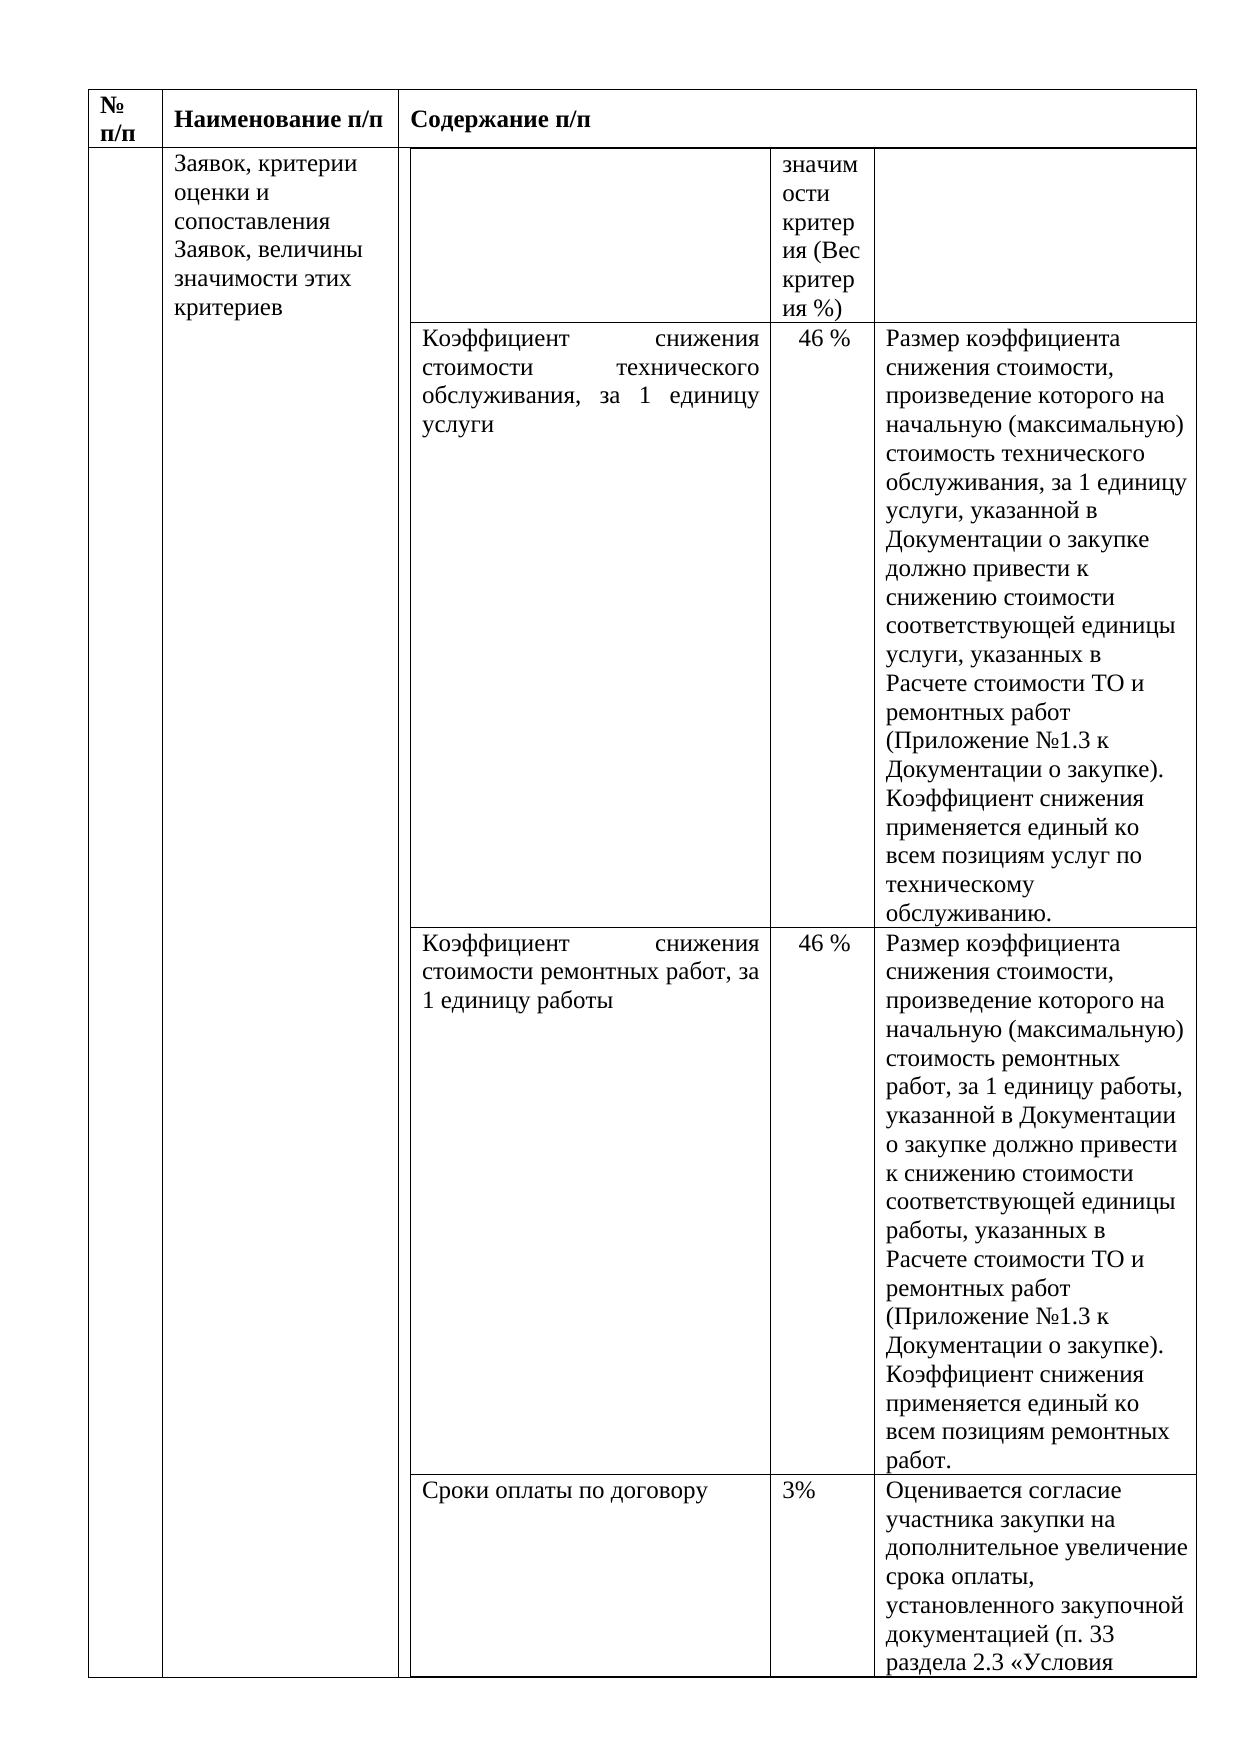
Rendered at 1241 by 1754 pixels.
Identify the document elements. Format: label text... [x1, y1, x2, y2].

table_header Наименование п/п [163, 90, 398, 147]
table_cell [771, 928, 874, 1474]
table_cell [163, 148, 398, 1677]
table_header № п/п [89, 90, 162, 147]
table_header Содержание п/п [399, 90, 1196, 147]
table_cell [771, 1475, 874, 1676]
table_cell [89, 148, 162, 1677]
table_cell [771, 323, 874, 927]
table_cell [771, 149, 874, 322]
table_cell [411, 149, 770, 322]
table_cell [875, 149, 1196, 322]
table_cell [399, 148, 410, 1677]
